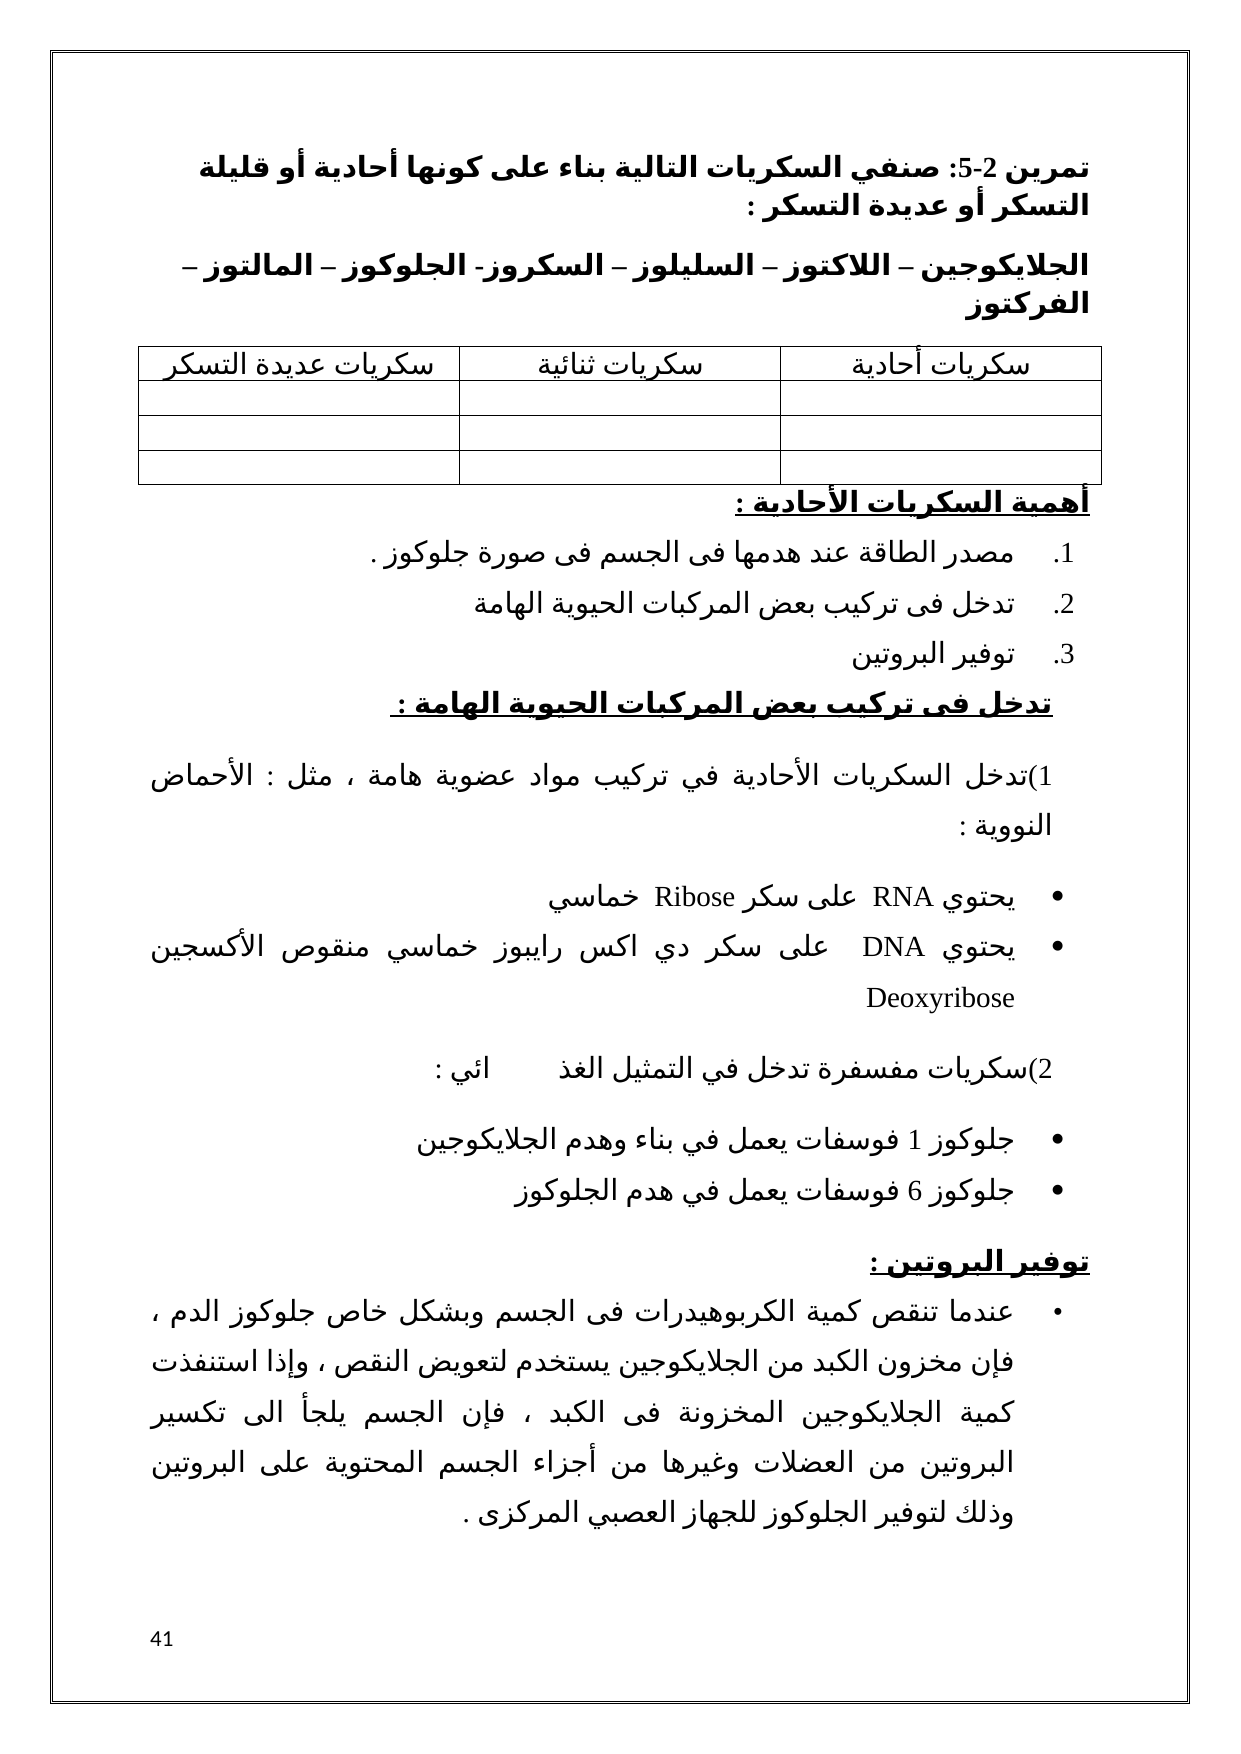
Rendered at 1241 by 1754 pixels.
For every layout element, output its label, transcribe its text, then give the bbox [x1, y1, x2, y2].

text أهمية السكريات الأحادية : [150, 485, 1090, 519]
table_header سكريات عديدة التسكر [139, 347, 459, 380]
text 1)تدخل السكريات الأحادية في تركيب مواد عضوية هامة ، مثل : الأحماض النووية : [150, 758, 1053, 841]
text 2)سكريات مفسفرة تدخل في التمثيل الغذ ائي : [150, 1051, 1053, 1084]
list توفير البروتين [150, 636, 1053, 670]
table_cell [781, 416, 1101, 449]
text توفير البروتين : [150, 1244, 1090, 1277]
table_cell [781, 451, 1101, 484]
table_header سكريات أحادية [781, 347, 1101, 380]
table_header سكريات ثنائية [460, 347, 780, 380]
text الجلايكوجين – اللاكتوز – السليلوز – السكروز- الجلوكوز – المالتوز – الفركتوز [150, 248, 1090, 320]
table_cell [139, 416, 459, 449]
table_cell [139, 381, 459, 415]
list تدخل فى تركيب بعض المركبات الحيوية الهامة [150, 586, 1053, 619]
list مصدر الطاقة عند هدمها فى الجسم فى صورة جلوكوز . [150, 536, 1053, 569]
text تدخل فى تركيب بعض المركبات الحيوية الهامة : [150, 686, 1053, 720]
list جلوكوز 1 فوسفات يعمل في بناء وهدم الجلايكوجين [150, 1122, 1053, 1156]
table_cell [781, 381, 1101, 415]
list عندما تنقص كمية الكربوهيدرات فى الجسم وبشكل خاص جلوكوز الدم ، فإن مخزون الكبد من الجلايكوجين يستخدم لتعويض النقص ، وإذا استنفذت كمية الجلايكوجين المخزونة فى الكبد ، فإن الجسم يلجأ الى تكسير البروتين من العضلات وغيرها من أجزاء الجسم المحتوية على البروتين وذلك لتوفير الجلوكوز للجهاز العصبي المركزى . [150, 1294, 1053, 1529]
table_cell [460, 381, 780, 415]
list يحتوي RNA على سكر Ribose خماسي [150, 879, 1053, 913]
text تمرين 2-5: صنفي السكريات التالية بناء على كونها أحادية أو قليلة التسكر أو عديدة التسكر : [150, 150, 1090, 222]
table_cell [460, 451, 780, 484]
list يحتوي DNA على سكر دي اكس رايبوز خماسي منقوص الأكسجين Deoxyribose [150, 929, 1053, 1013]
list جلوكوز 6 فوسفات يعمل في هدم الجلوكوز [150, 1173, 1053, 1206]
table_cell [139, 451, 459, 484]
table_cell [460, 416, 780, 449]
